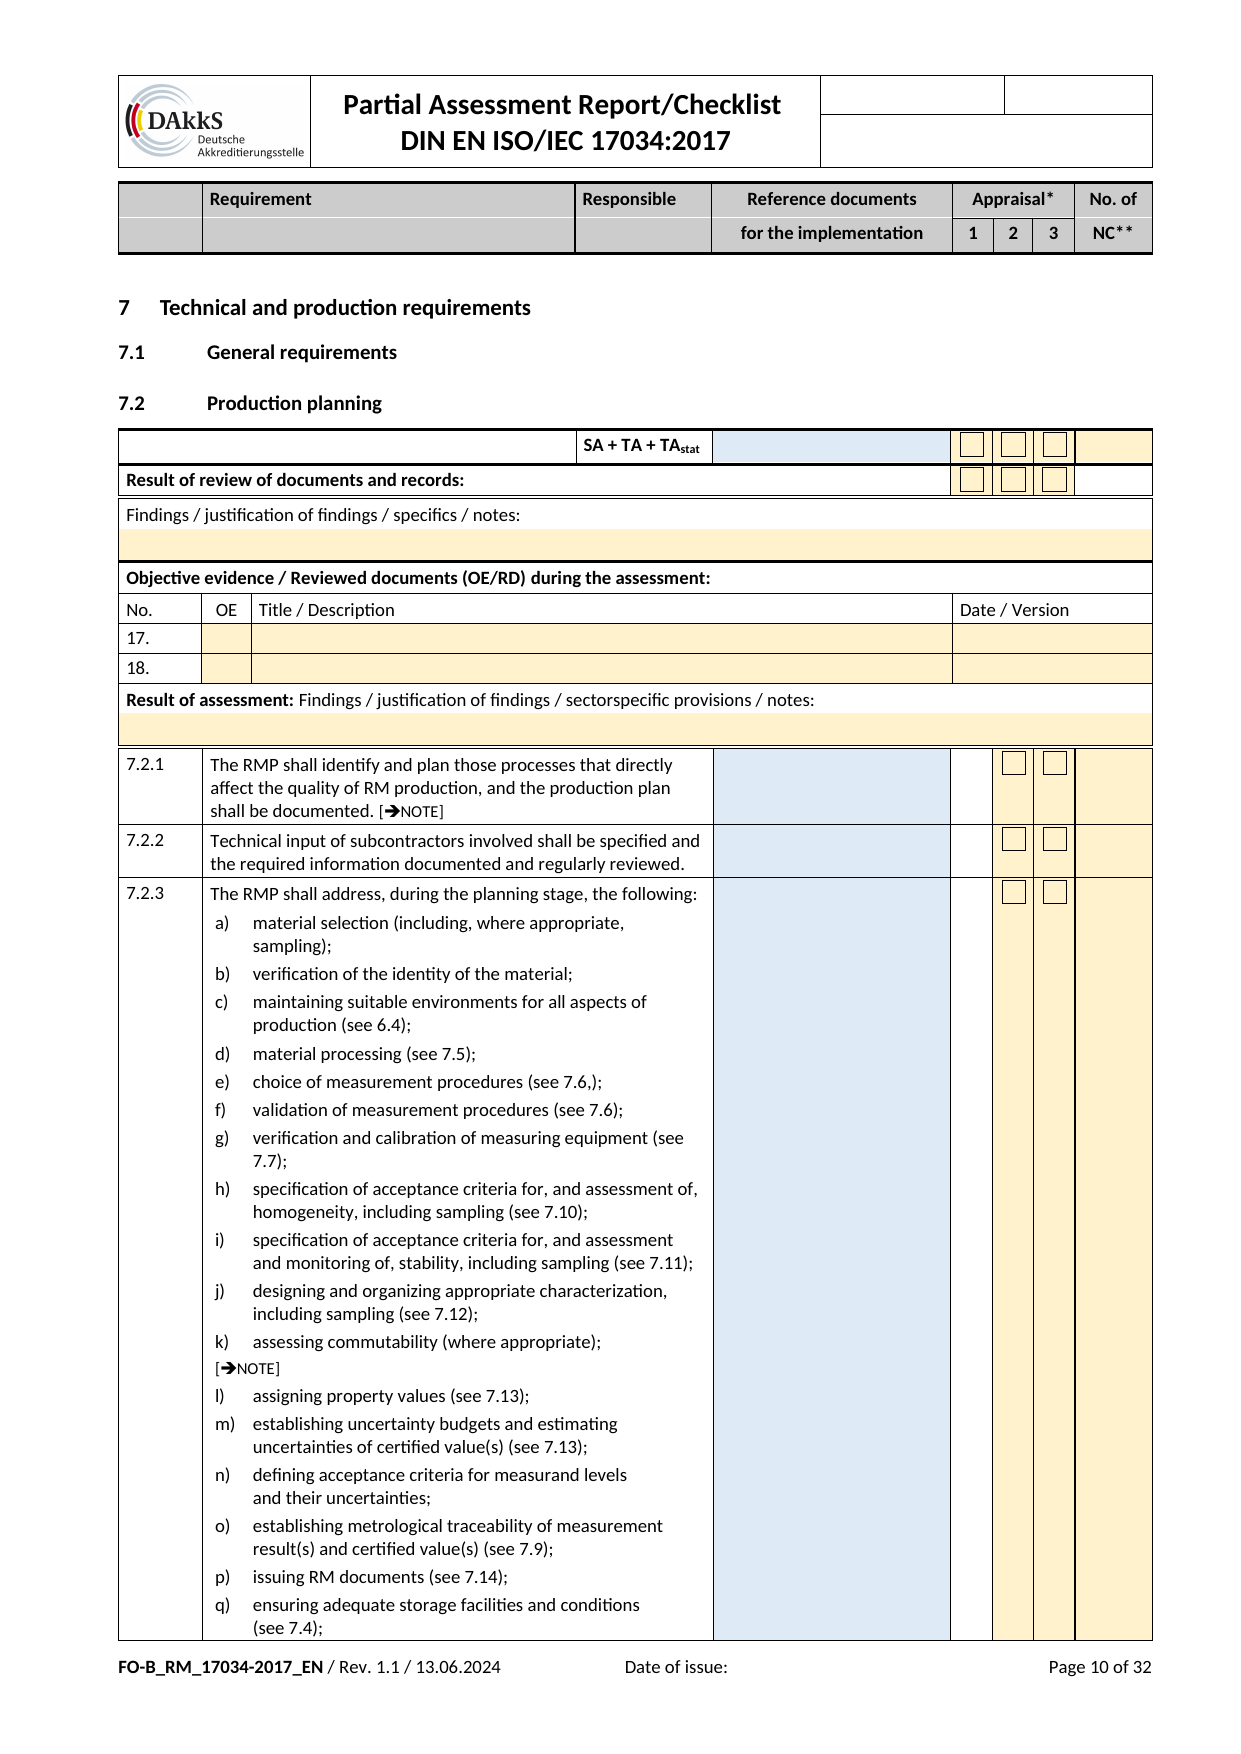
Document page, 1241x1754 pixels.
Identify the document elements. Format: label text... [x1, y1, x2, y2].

table_header [1076, 749, 1152, 824]
table_cell [202, 624, 251, 653]
table_header [1034, 749, 1074, 824]
table_cell [1076, 878, 1152, 1640]
table_header [1034, 431, 1074, 462]
table_cell 7.2.3 [119, 878, 202, 1640]
table_cell [1034, 825, 1074, 877]
table_header [1076, 431, 1152, 462]
table_cell Objective evidence / Reviewed documents (OE/RD) during the assessment: [119, 563, 1152, 592]
table_cell [951, 466, 992, 495]
table_cell Date / Version [953, 594, 1152, 623]
table_cell [119, 654, 201, 683]
table_cell [993, 825, 1033, 877]
table_header [713, 431, 950, 462]
table_header The RMP shall identify and plan those processes that directly affect the quality of RM production, and the production plan shall be documented. [Note] [203, 749, 713, 824]
subtitle 7.2 Production planning [118, 390, 1152, 415]
table_cell OE [202, 594, 251, 623]
table_cell [252, 624, 952, 653]
table_header [993, 431, 1033, 462]
table_header Findings / justification of findings / specifics / notes: [119, 499, 1152, 528]
table_cell [202, 654, 251, 683]
subtitle 7.1 General requirements [118, 339, 1152, 365]
table_cell [119, 713, 1152, 745]
table_header [951, 431, 992, 462]
table_header [993, 749, 1033, 824]
table_cell [252, 654, 952, 683]
table_cell [1034, 878, 1074, 1640]
subtitle 7 Technical and production requirements [118, 293, 1152, 321]
table_cell 7.2.2 [119, 825, 202, 877]
table_cell [951, 825, 992, 877]
table_cell [993, 878, 1033, 1640]
table_header [951, 749, 992, 824]
table_cell [951, 878, 992, 1640]
table_header 7.2.1 [119, 749, 202, 824]
table_header SA + TA + TAstat [577, 431, 712, 462]
table_cell [1076, 825, 1152, 877]
table_header [119, 431, 576, 462]
table_cell [119, 624, 201, 653]
table_cell [714, 825, 950, 877]
table_cell [953, 654, 1152, 683]
table_cell Result of review of documents and records: [119, 466, 950, 495]
table_cell Title / Description [252, 594, 952, 623]
table_cell [714, 878, 950, 1640]
table_cell [993, 466, 1033, 495]
table_cell [953, 624, 1152, 653]
table_cell [119, 529, 1152, 560]
table_cell [1075, 466, 1152, 495]
table_cell [1034, 466, 1074, 495]
picture [124, 83, 306, 161]
table_header [714, 749, 950, 824]
table_cell Technical input of subcontractors involved shall be specified and the required information documented and regularly reviewed. [203, 825, 713, 877]
table_cell Result of assessment: Findings / justification of findings / sectorspecific provisions / notes: [119, 684, 1152, 713]
table_cell No. [119, 594, 201, 623]
